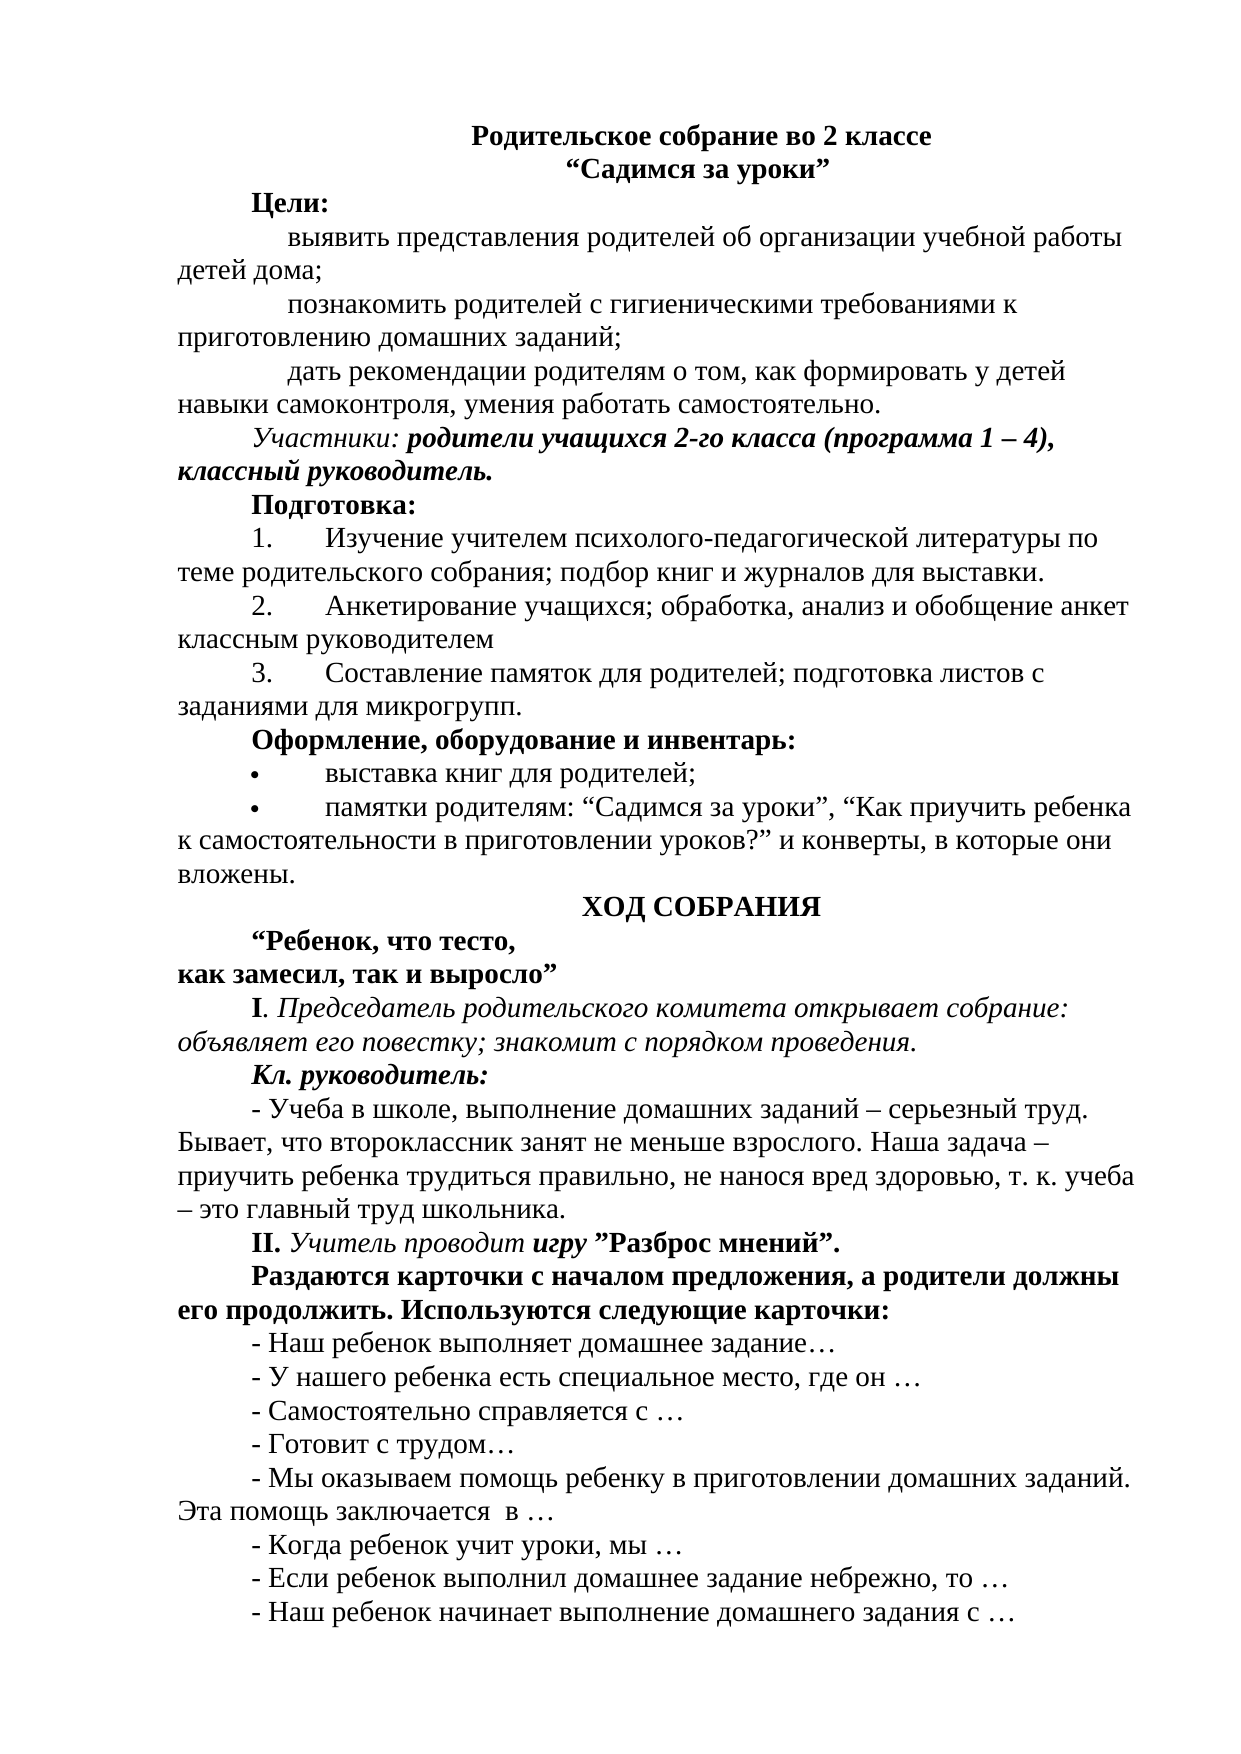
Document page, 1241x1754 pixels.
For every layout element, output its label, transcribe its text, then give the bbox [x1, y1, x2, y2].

text - Когда ребенок учит уроки, мы … [177, 1527, 1152, 1560]
text выявить представления родителей об организации учебной работы детей дома; [177, 219, 1152, 286]
text познакомить родителей с гигиеническими требованиями к приготовлению домашних заданий; [177, 286, 1152, 353]
text - У нашего ребенка есть специальное место, где он … [177, 1359, 1152, 1393]
text - Готовит с трудом… [177, 1426, 1152, 1460]
text Раздаются карточки с началом предложения, а родители должны его продолжить. Используются следующие карточки: [177, 1258, 1152, 1326]
text “Ребенок, что тесто, как замесил, так и выросло” [177, 923, 1152, 990]
list Изучение учителем психолого-педагогической литературы по теме родительского собрания; подбор книг и журналов для выставки. [177, 521, 1152, 588]
list памятки родителям: “Садимся за уроки”, “Как приучить ребенка к самостоятельности в приготовлении уроков?” и конверты, в которые они вложены. [177, 789, 1152, 889]
text ХОД СОБРАНИЯ [177, 889, 1152, 923]
text - Мы оказываем помощь ребенку в приготовлении домашних заданий. Эта помощь заключается в … [177, 1460, 1152, 1527]
text Родительское собрание во 2 классе [177, 118, 1152, 152]
text Кл. руководитель: [177, 1057, 1152, 1091]
text Подготовка: [177, 487, 1152, 521]
text - Наш ребенок выполняет домашнее задание… [177, 1326, 1152, 1359]
list выставка книг для родителей; [177, 755, 1152, 789]
text - Учеба в школе, выполнение домашних заданий – серьезный труд. Бывает, что второклассник занят не меньше взрослого. Наша задача – приучить ребенка трудиться правильно, не нанося вред здоровью, т. к. учеба – это главный труд школьника. [177, 1091, 1152, 1225]
text Участники: родители учащихся 2-го класса (программа 1 – 4), классный руководитель. [177, 420, 1152, 487]
list Анкетирование учащихся; обработка, анализ и обобщение анкет классным руководителем [177, 588, 1152, 655]
text II. Учитель проводит игру ”Разброс мнений”. [177, 1225, 1152, 1258]
text дать рекомендации родителям о том, как формировать у детей навыки самоконтроля, умения работать самостоятельно. [177, 353, 1152, 420]
text I. Председатель родительского комитета открывает собрание: объявляет его повестку; знакомит с порядком проведения. [177, 990, 1152, 1057]
text - Наш ребенок начинает выполнение домашнего задания с … [177, 1594, 1152, 1627]
text - Самостоятельно справляется с … [177, 1393, 1152, 1426]
list Составление памяток для родителей; подготовка листов с заданиями для микрогрупп. [177, 655, 1152, 722]
text - Если ребенок выполнил домашнее задание небрежно, то … [177, 1560, 1152, 1594]
text Цели: [177, 185, 1152, 219]
text Оформление, оборудование и инвентарь: [177, 722, 1152, 755]
text “Садимся за уроки” [177, 152, 1152, 185]
